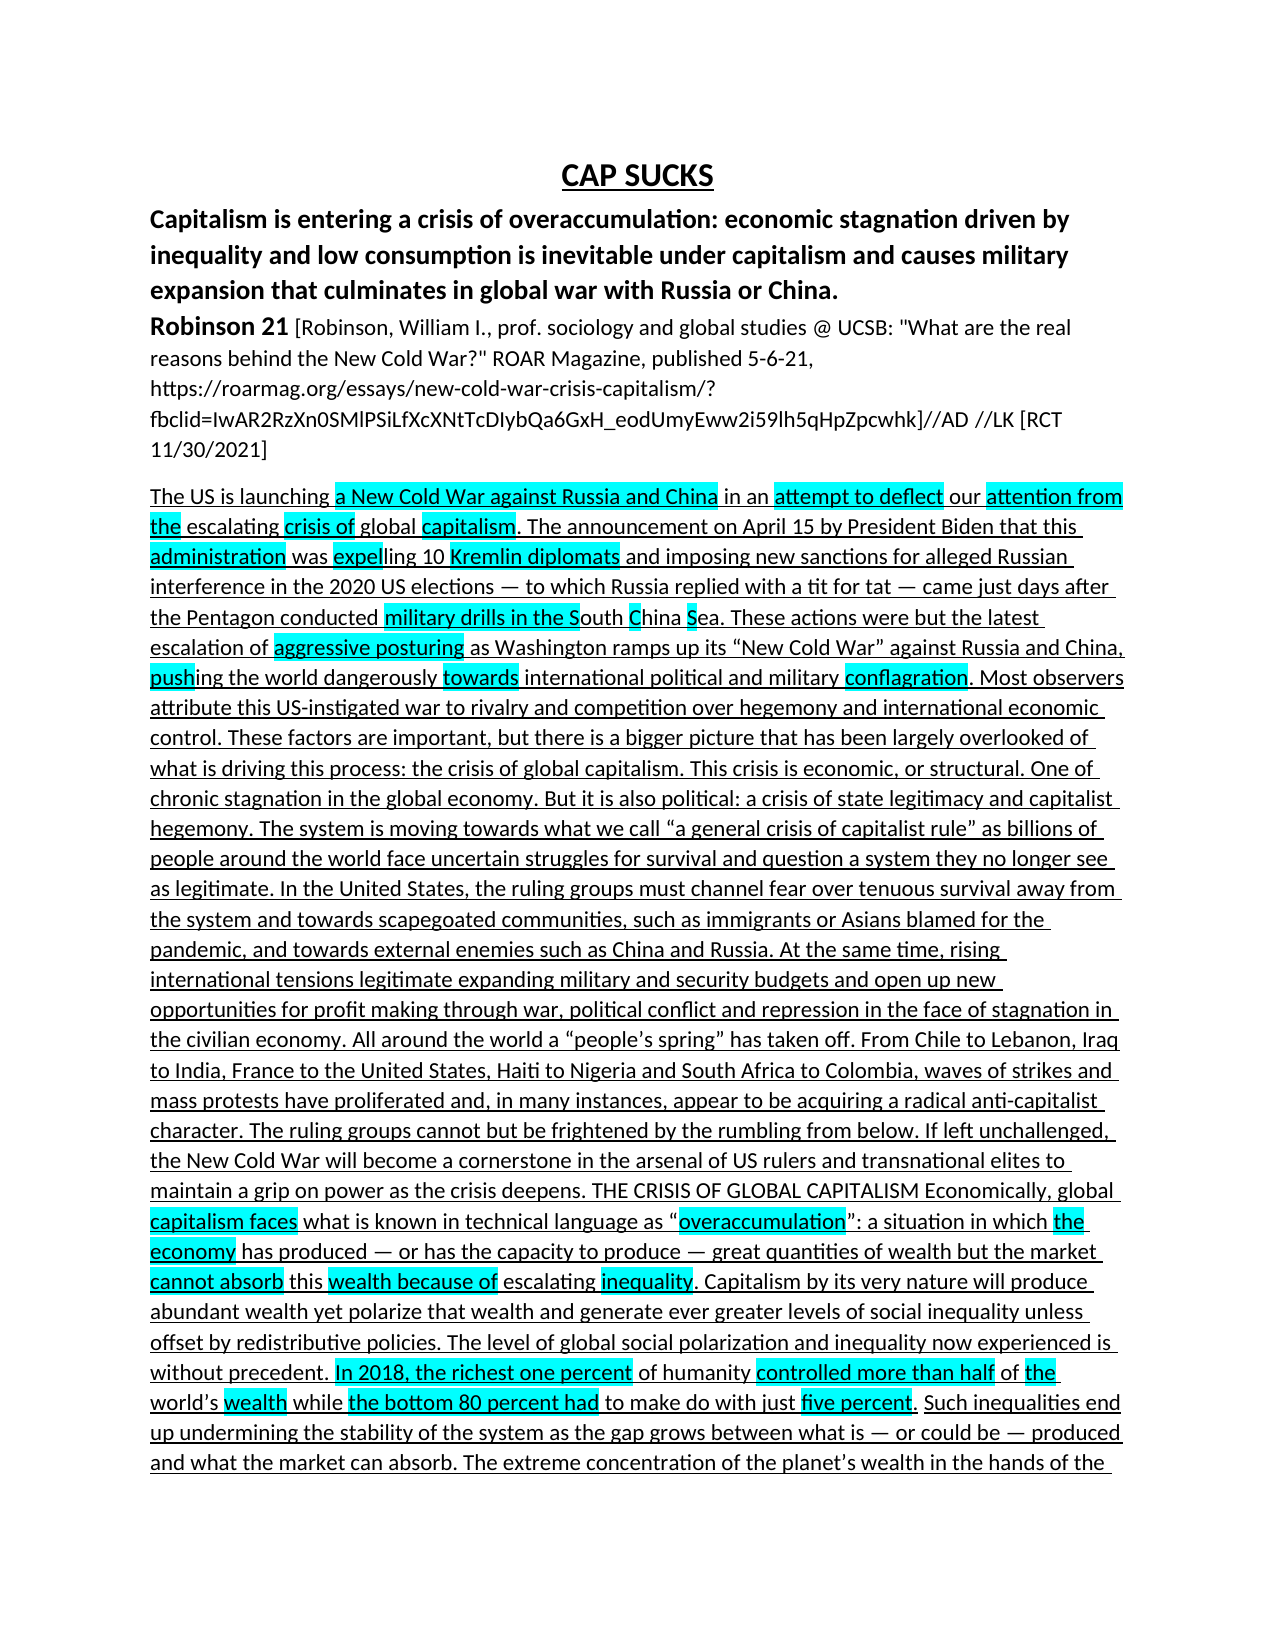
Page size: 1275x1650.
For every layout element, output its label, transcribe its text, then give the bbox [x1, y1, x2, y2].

text Robinson 21 [Robinson, William I., prof. sociology and global studies @ UCSB: "What are the real reasons behind the New Cold War?" ROAR Magazine, published 5-6-21, https://roarmag.org/essays/new-cold-war-crisis-capitalism/?fbclid=IwAR2RzXn0SMlPSiLfXcXNtTcDIybQa6GxH_eodUmyEww2i59lh5qHpZpcwhk]//AD //LK [RCT 11/30/2021] [150, 309, 1125, 463]
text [150, 658, 1125, 1477]
subtitle Capitalism is entering a crisis of overaccumulation: economic stagnation driven by inequality and low consumption is inevitable under capitalism and causes military expansion that culminates in global war with Russia or China. [150, 202, 1125, 307]
subtitle CAP SUCKS [150, 154, 1125, 195]
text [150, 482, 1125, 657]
